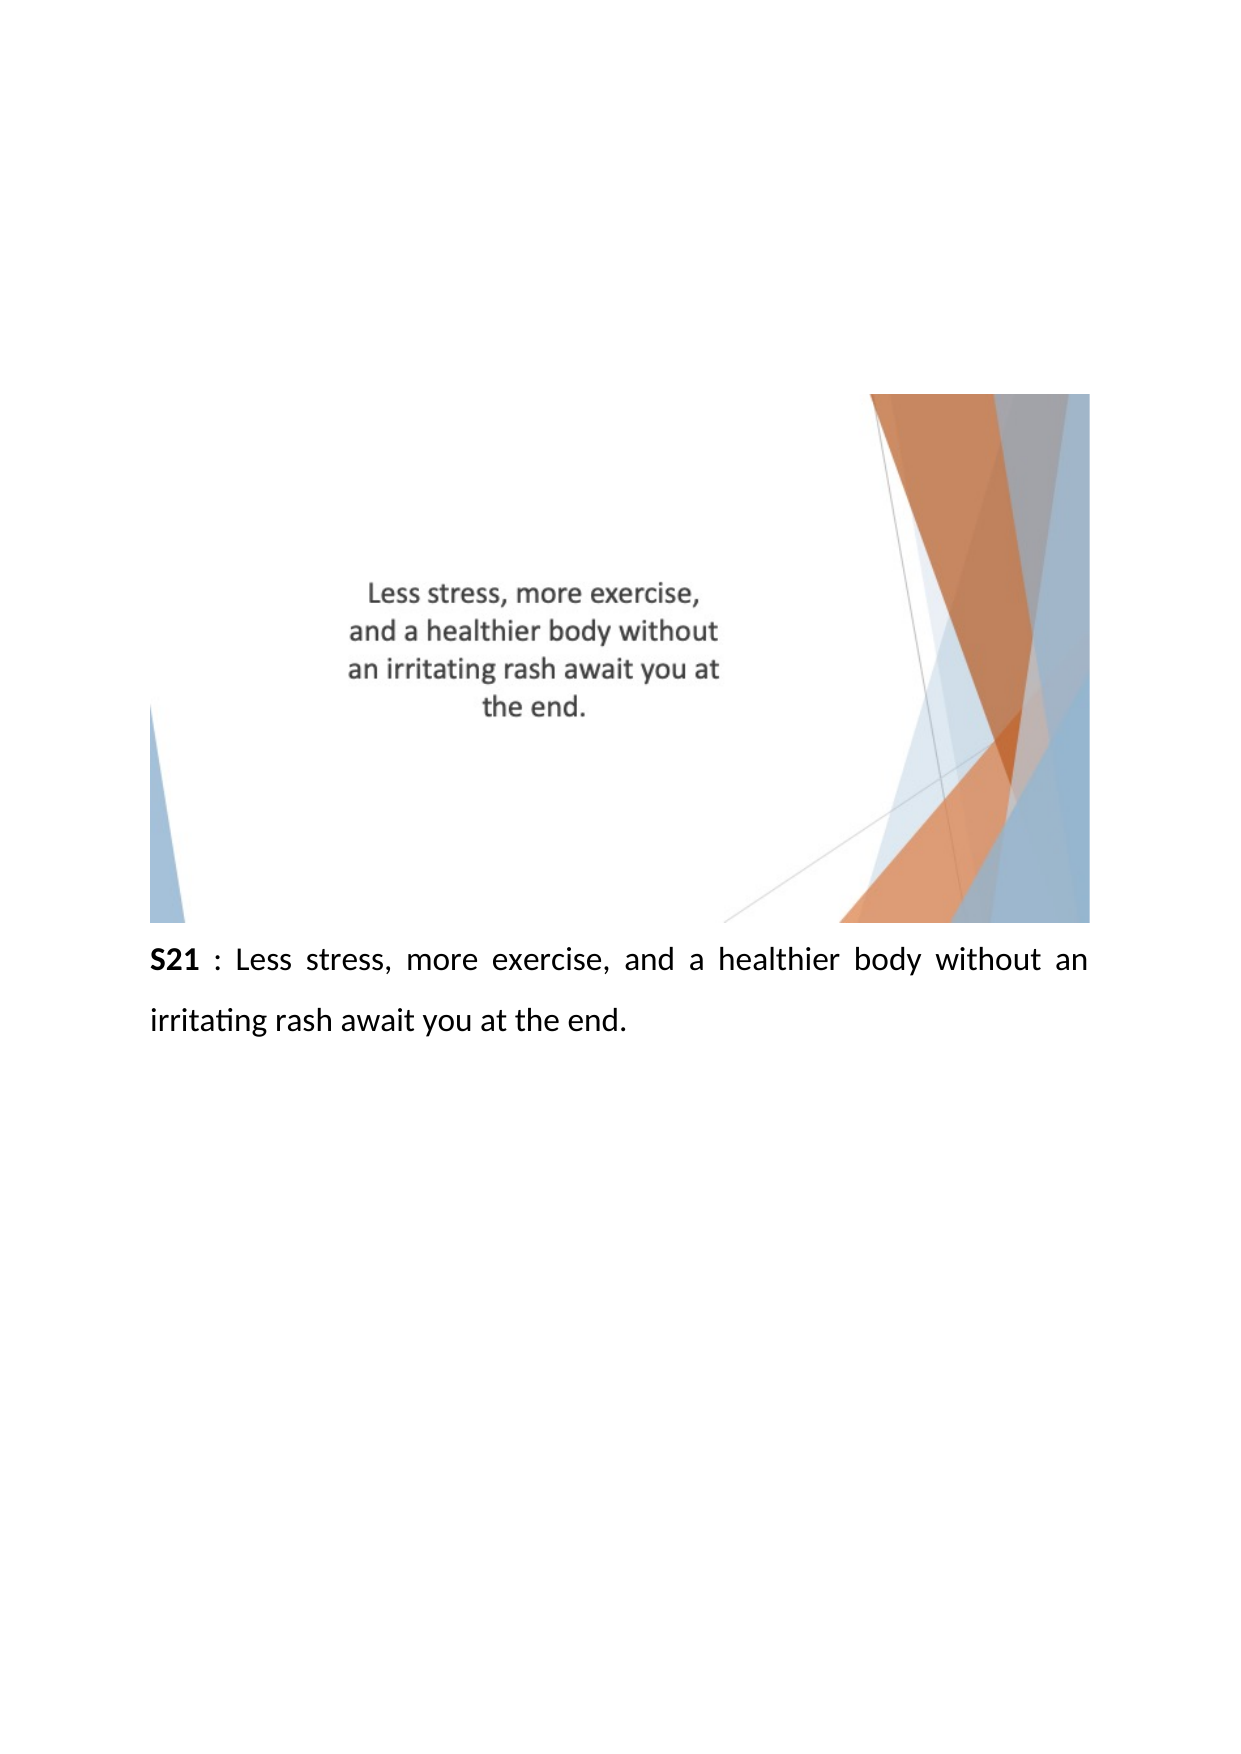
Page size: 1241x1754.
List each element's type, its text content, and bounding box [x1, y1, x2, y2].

text S21 : Less stress, more exercise, and a healthier body without an irritating rash await you at the end. [150, 938, 1090, 1040]
picture [150, 394, 1090, 923]
